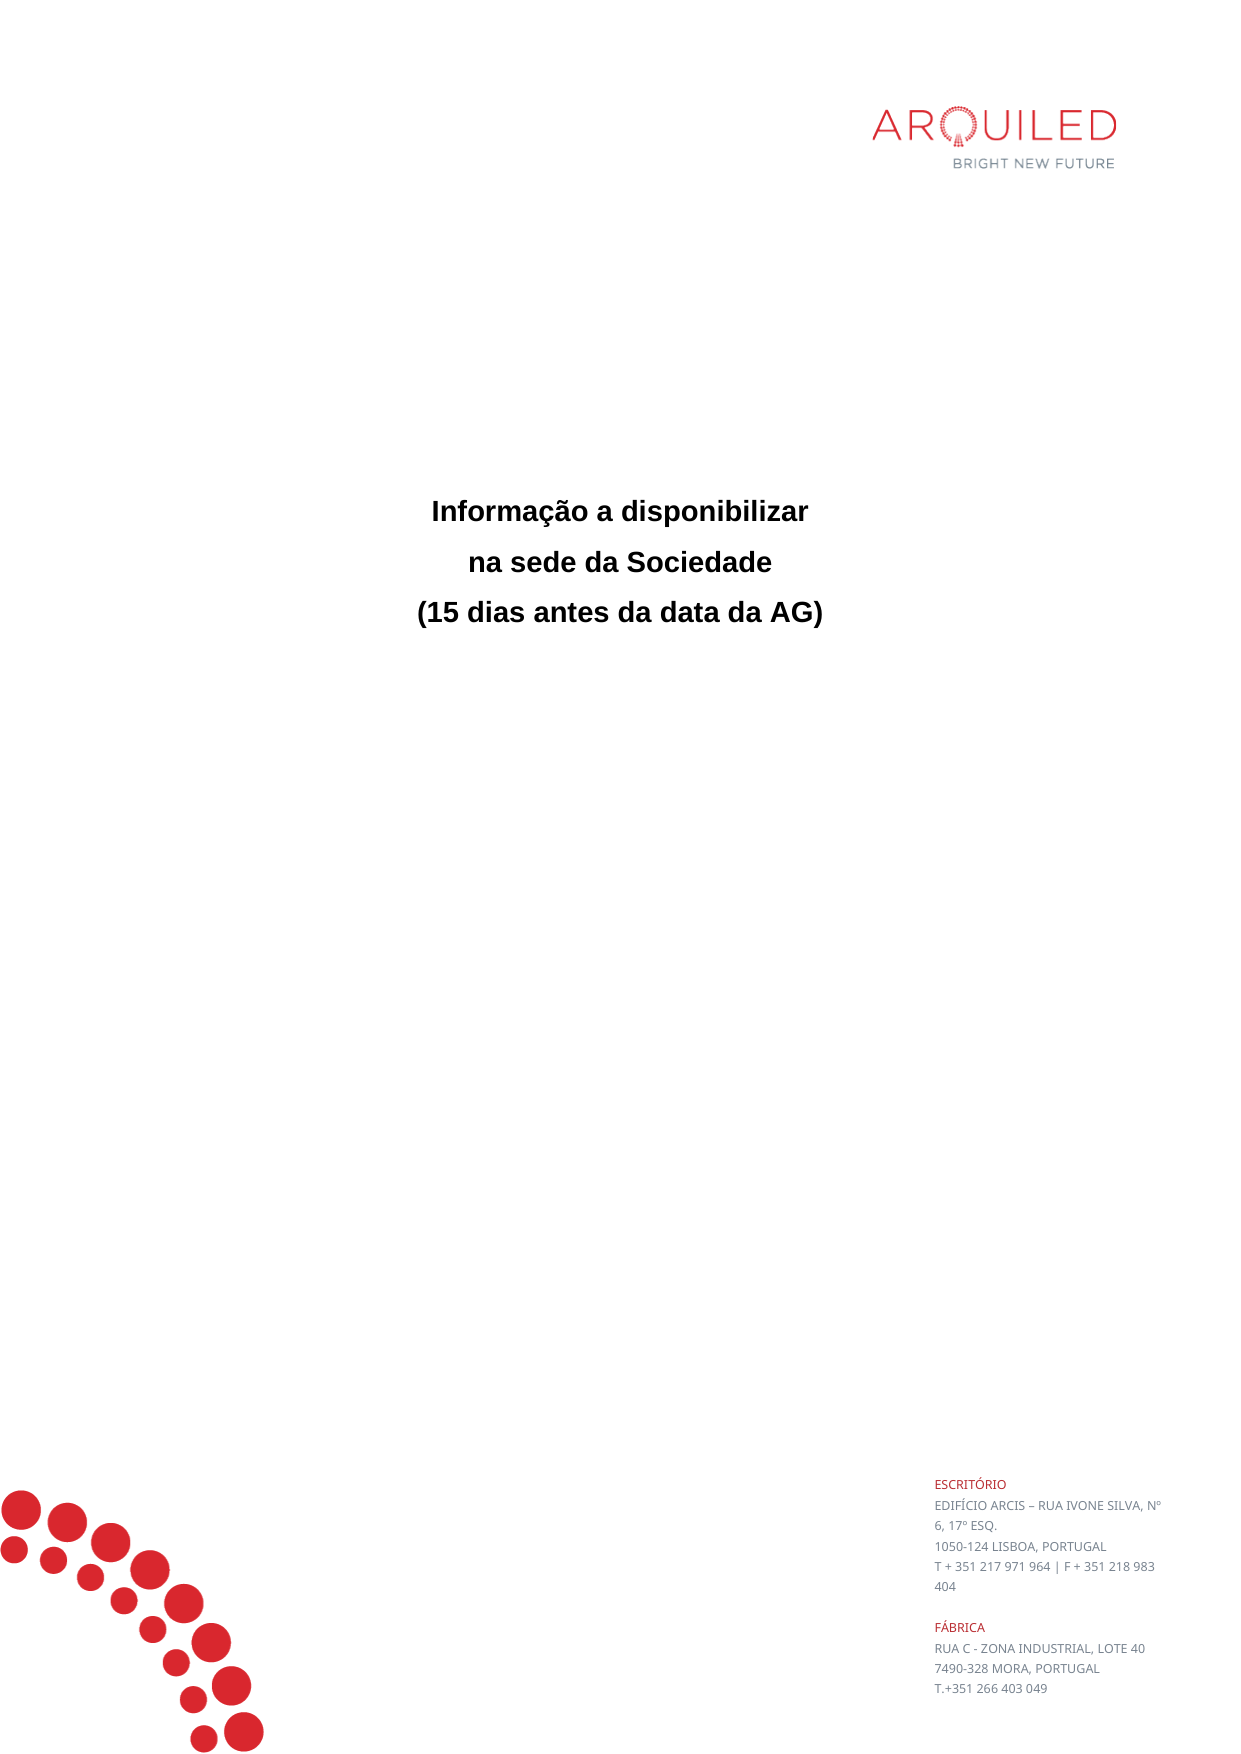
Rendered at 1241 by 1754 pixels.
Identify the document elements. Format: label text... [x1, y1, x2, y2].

text (15 dias antes da data da AG) [177, 595, 1063, 628]
text Informação a disponibilizar [177, 494, 1063, 528]
picture [0, 1485, 273, 1754]
text na sede da Sociedade [177, 544, 1063, 578]
picture [872, 106, 1117, 169]
